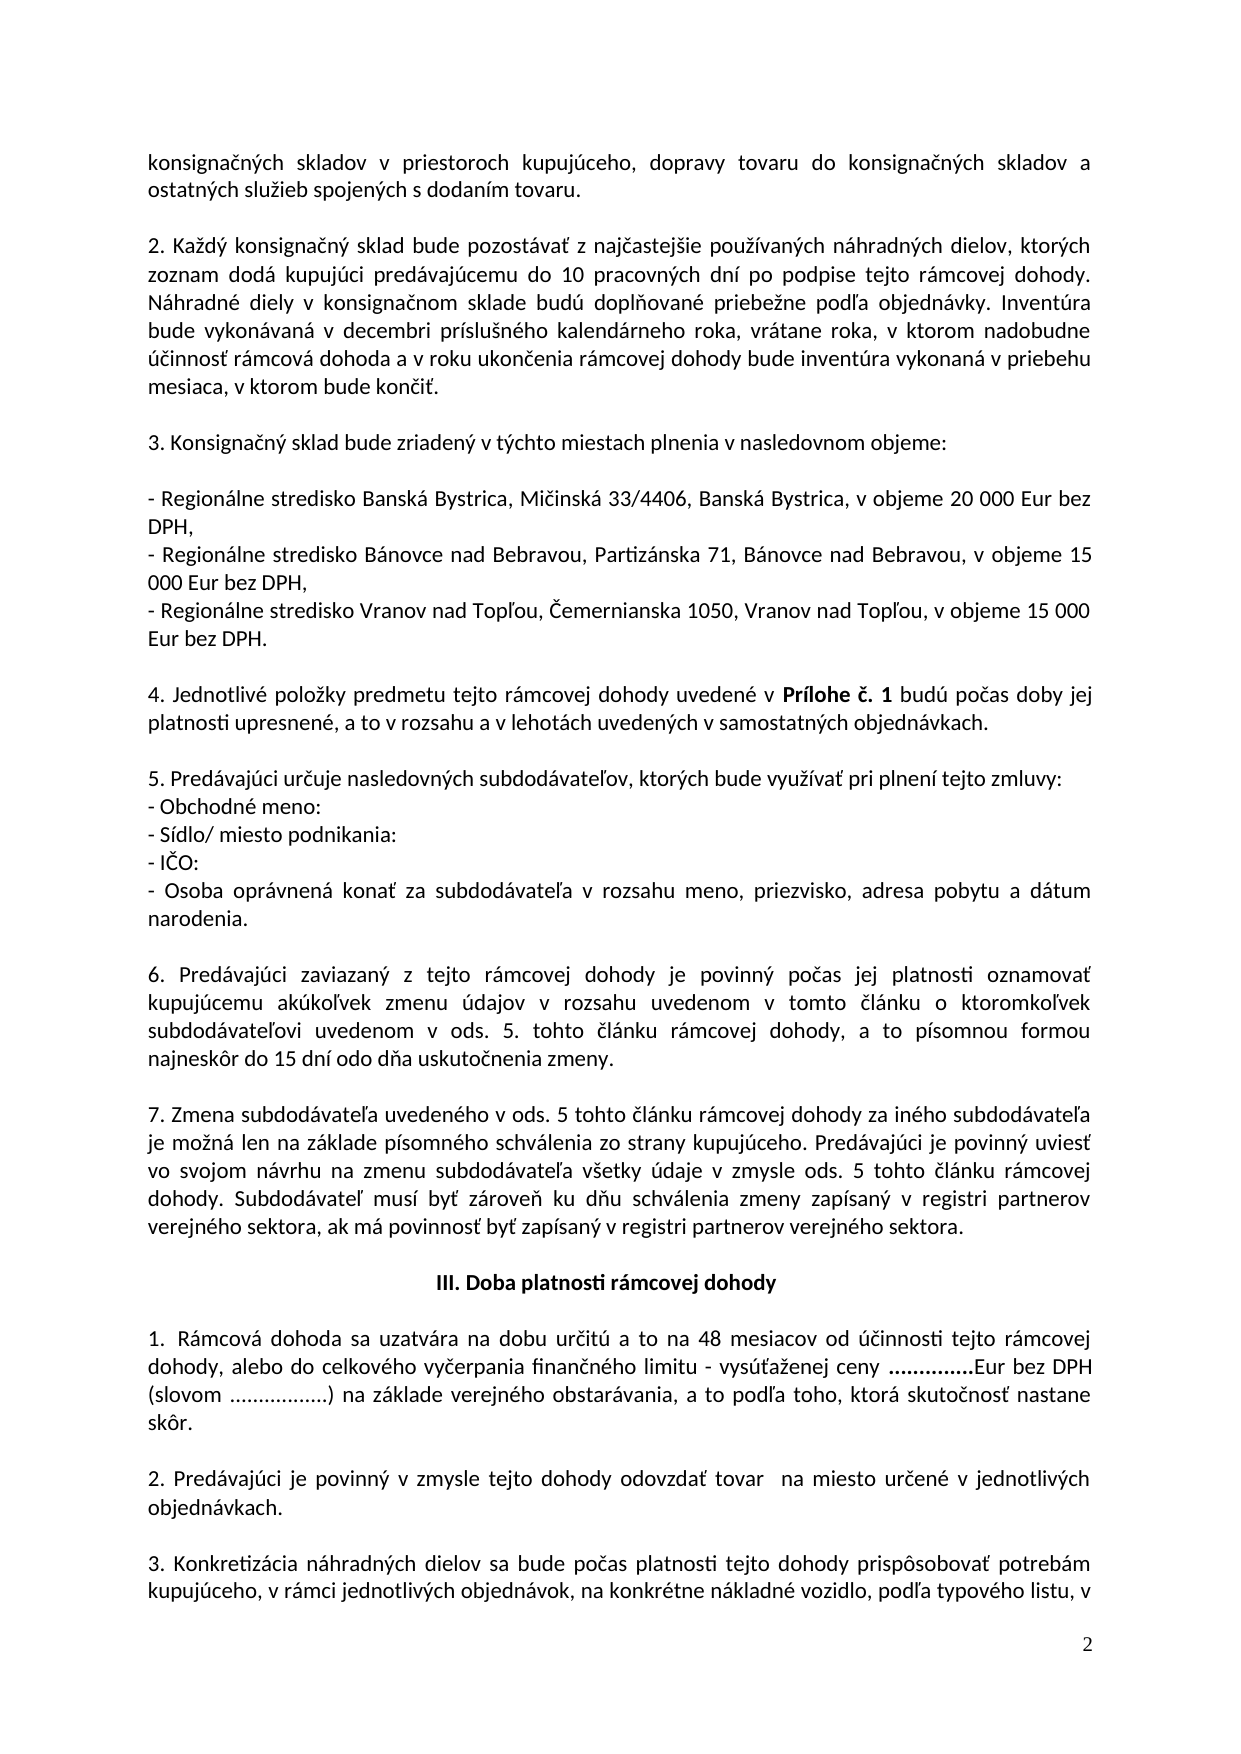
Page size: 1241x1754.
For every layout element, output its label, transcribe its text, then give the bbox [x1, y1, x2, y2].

text - Regionálne stredisko Vranov nad Topľou, Čemernianska 1050, Vranov nad Topľou, v objeme 15 000 Eur bez DPH. [148, 596, 1093, 652]
text - Sídlo/ miesto podnikania: [148, 820, 1093, 848]
list Rámcová dohoda sa uzatvára na dobu určitú a to na 48 mesiacov od účinnosti tejto rámcovej dohody, alebo do celkového vyčerpania finančného limitu - vysúťaženej ceny ..............Eur bez DPH (slovom .................) na základe verejného obstarávania, a to podľa toho, ktorá skutočnosť nastane skôr. [148, 1324, 1093, 1437]
text 5. Predávajúci určuje nasledovných subdodávateľov, ktorých bude využívať pri plnení tejto zmluvy: [148, 764, 1093, 792]
text 6. Predávajúci zaviazaný z tejto rámcovej dohody je povinný počas jej platnosti oznamovať kupujúcemu akúkoľvek zmenu údajov v rozsahu uvedenom v tomto článku o ktoromkoľvek subdodávateľovi uvedenom v ods. 5. tohto článku rámcovej dohody, a to písomnou formou najneskôr do 15 dní odo dňa uskutočnenia zmeny. [148, 960, 1093, 1072]
text 2. Predávajúci je povinný v zmysle tejto dohody odovzdať tovar na miesto určené v jednotlivých objednávkach. [148, 1464, 1093, 1521]
text 4. Jednotlivé položky predmetu tejto rámcovej dohody uvedené v Prílohe č. 1 budú počas doby jej platnosti upresnené, a to v rozsahu a v lehotách uvedených v samostatných objednávkach. [148, 680, 1093, 736]
text - Osoba oprávnená konať za subdodávateľa v rozsahu meno, priezvisko, adresa pobytu a dátum narodenia. [148, 876, 1093, 932]
text 3. Konsignačný sklad bude zriadený v týchto miestach plnenia v nasledovnom objeme: [148, 428, 1093, 456]
text - IČO: [148, 848, 1093, 876]
text 2. Každý konsignačný sklad bude pozostávať z najčastejšie používaných náhradných dielov, ktorých zoznam dodá kupujúci predávajúcemu do 10 pracovných dní po podpise tejto rámcovej dohody. Náhradné diely v konsignačnom sklade budú doplňované priebežne podľa objednávky. Inventúra bude vykonávaná v decembri príslušného kalendárneho roka, vrátane roka, v ktorom nadobudne účinnosť rámcová dohoda a v roku ukončenia rámcovej dohody bude inventúra vykonaná v priebehu mesiaca, v ktorom bude končiť. [148, 232, 1093, 400]
text - Obchodné meno: [148, 792, 1093, 820]
text 7. Zmena subdodávateľa uvedeného v ods. 5 tohto článku rámcovej dohody za iného subdodávateľa je možná len na základe písomného schválenia zo strany kupujúceho. Predávajúci je povinný uviesť vo svojom návrhu na zmenu subdodávateľa všetky údaje v zmysle ods. 5 tohto článku rámcovej dohody. Subdodávateľ musí byť zároveň ku dňu schválenia zmeny zapísaný v registri partnerov verejného sektora, ak má povinnosť byť zapísaný v registri partnerov verejného sektora. [148, 1100, 1093, 1240]
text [148, 1549, 1093, 1605]
text - Regionálne stredisko Bánovce nad Bebravou, Partizánska 71, Bánovce nad Bebravou, v objeme 15 000 Eur bez DPH, [148, 540, 1093, 596]
text III. Doba platnosti rámcovej dohody [148, 1268, 1093, 1296]
text - Regionálne stredisko Banská Bystrica, Mičinská 33/4406, Banská Bystrica, v objeme 20 000 Eur bez DPH, [148, 484, 1093, 540]
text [148, 148, 1093, 204]
